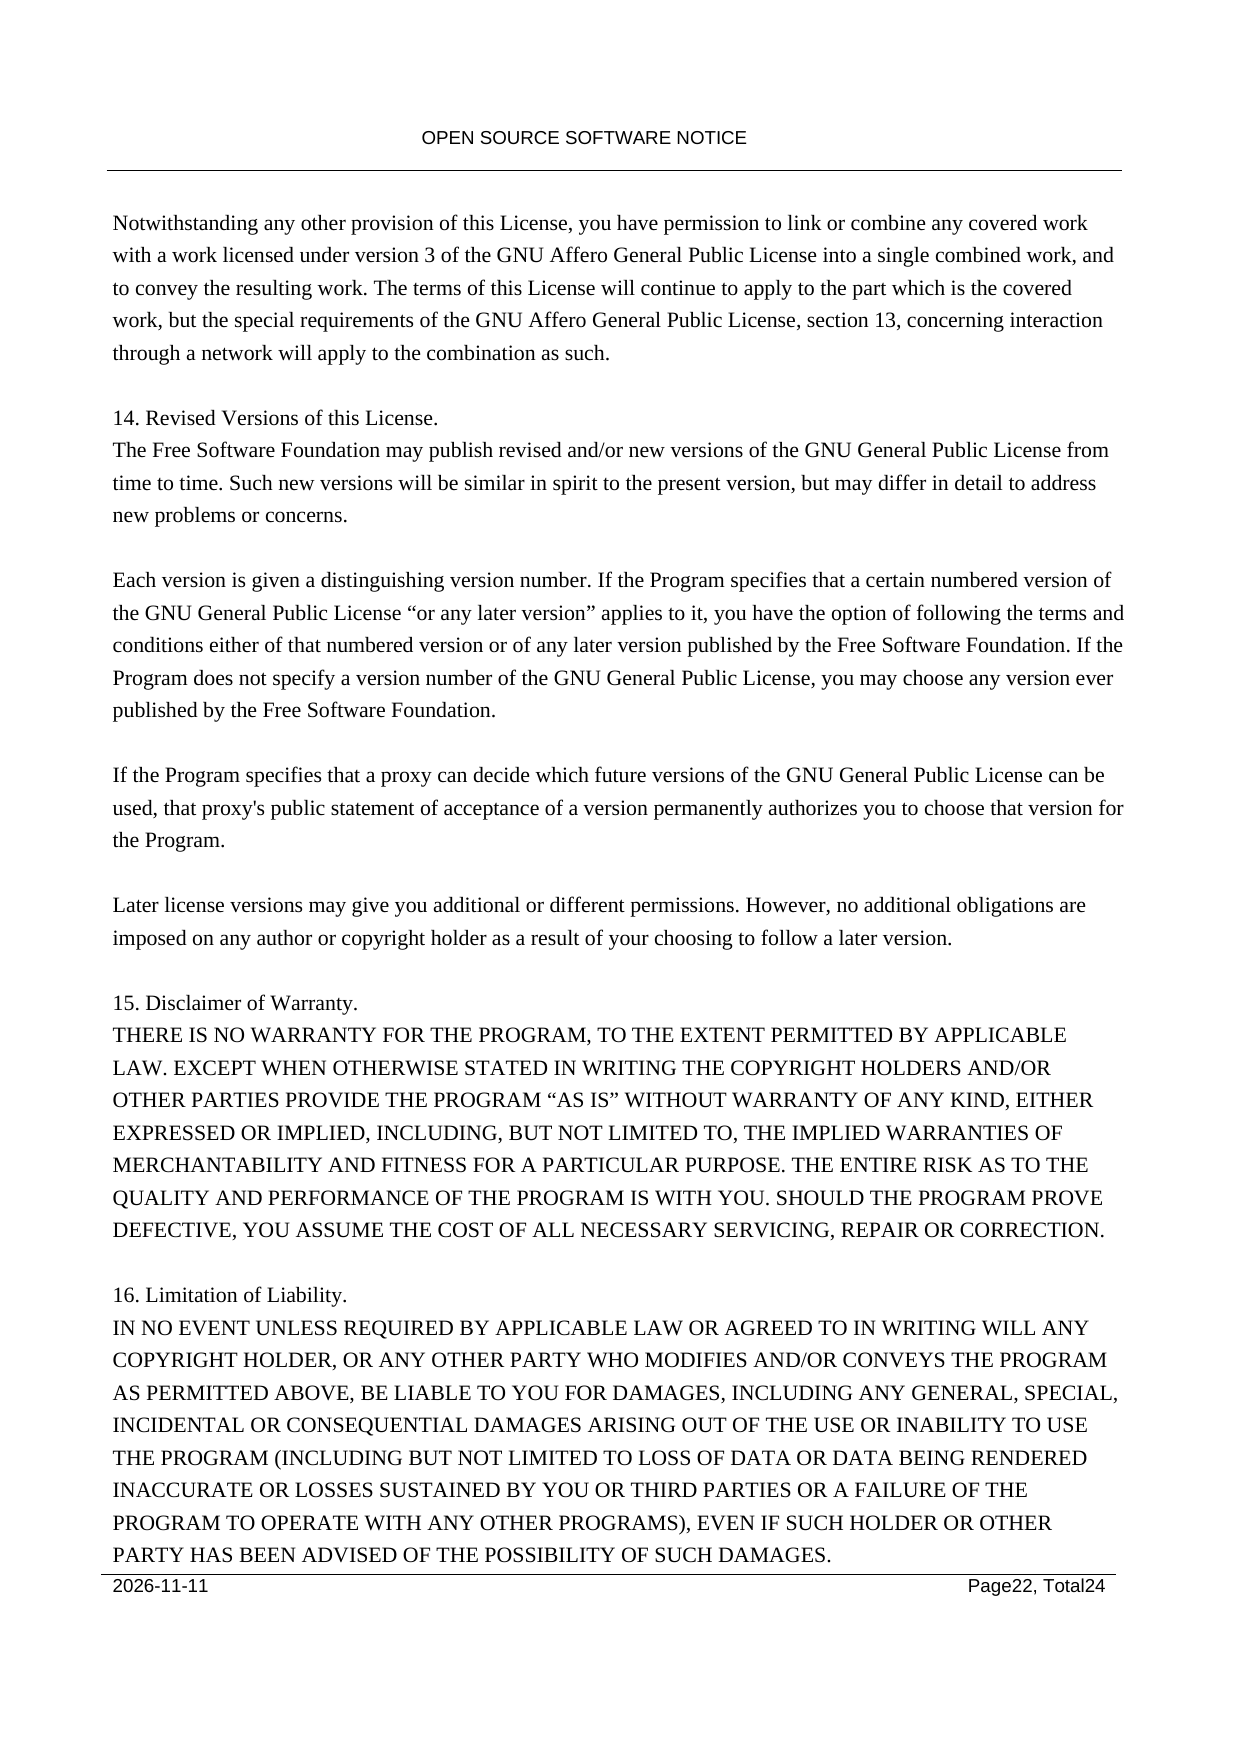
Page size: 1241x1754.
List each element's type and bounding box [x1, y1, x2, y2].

text [112, 206, 1128, 1571]
